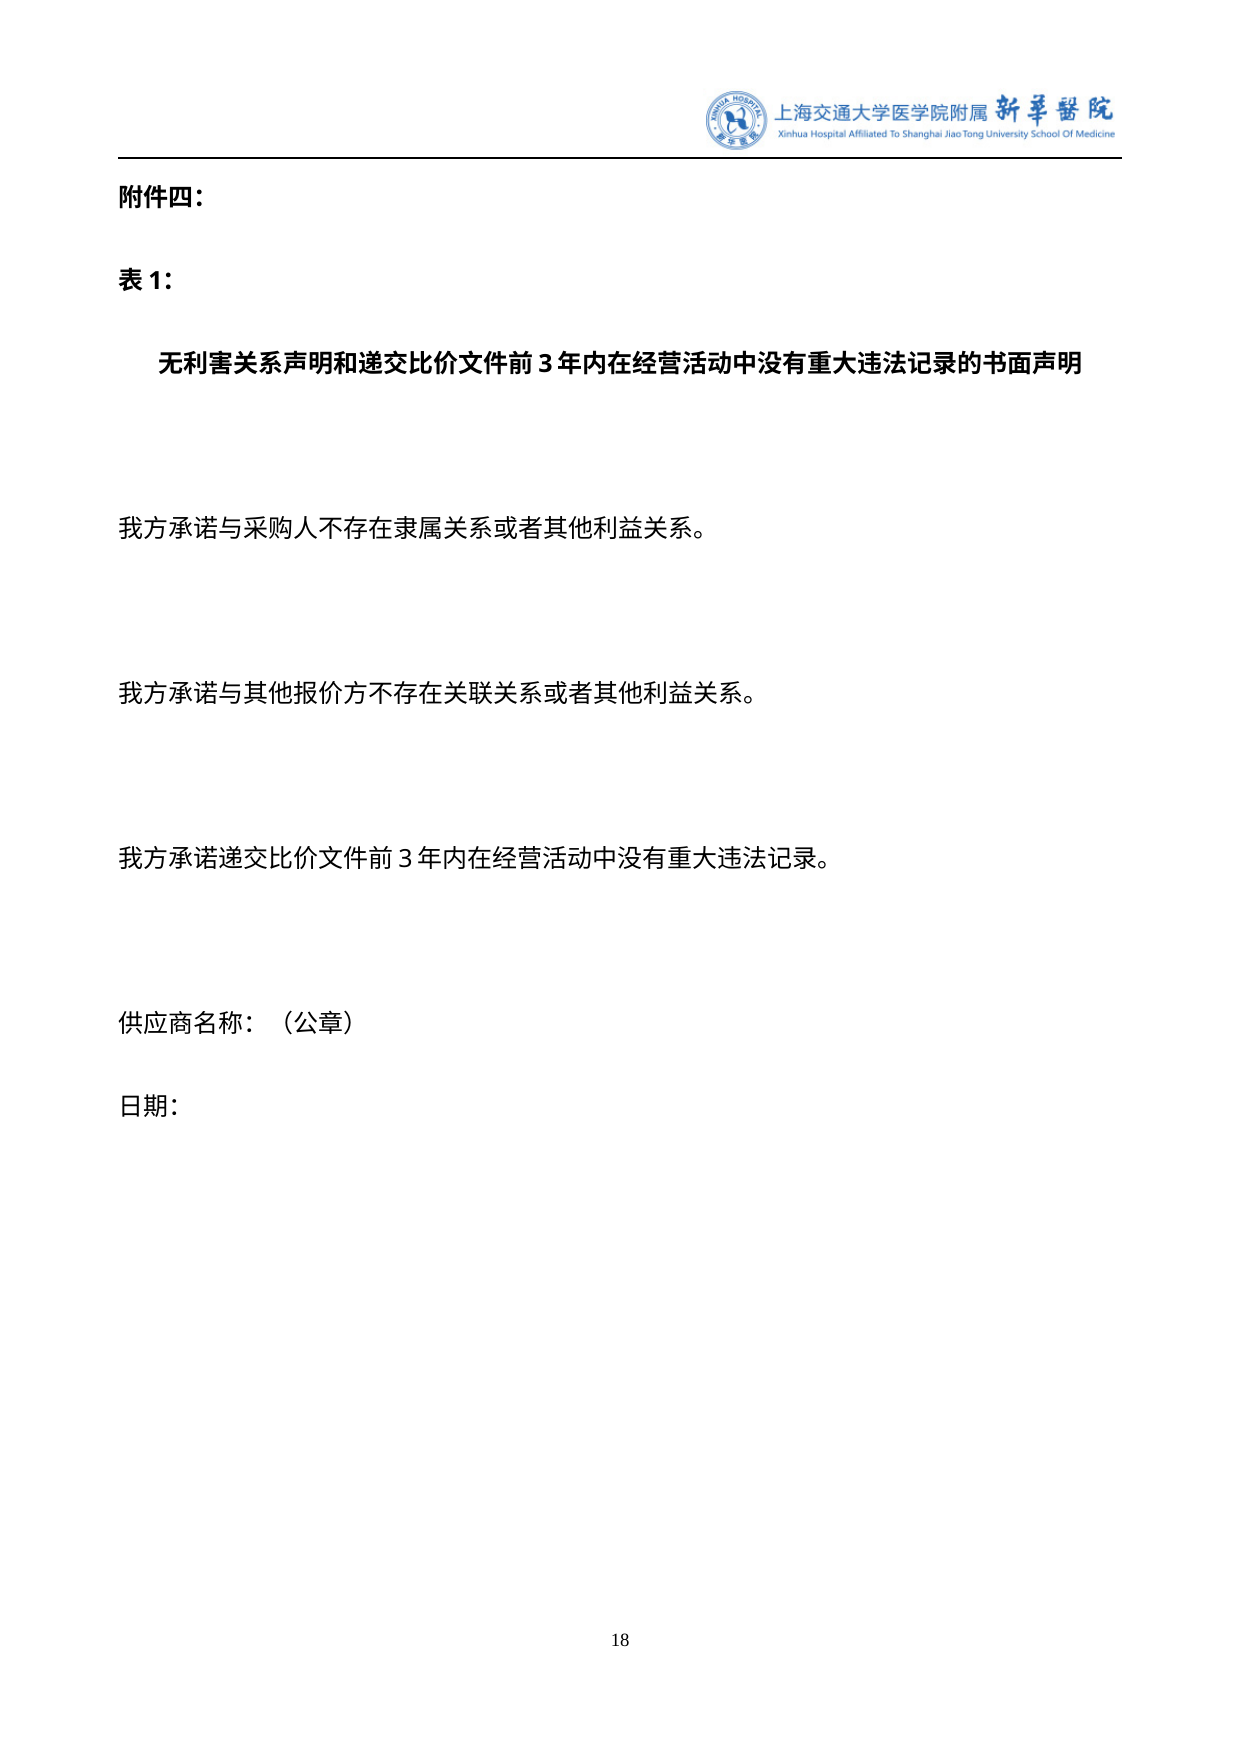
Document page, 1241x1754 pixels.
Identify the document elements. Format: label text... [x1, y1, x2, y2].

text 我方承诺与采购人不存在隶属关系或者其他利益关系。 [118, 494, 1122, 559]
picture [702, 88, 1123, 156]
text 供应商名称：（公章） [118, 989, 1122, 1054]
text 我方承诺递交比价文件前3年内在经营活动中没有重大违法记录。 [118, 824, 1122, 889]
text 表1： [118, 246, 1122, 311]
text 我方承诺与其他报价方不存在关联关系或者其他利益关系。 [118, 659, 1122, 724]
text 附件四： [118, 163, 1122, 228]
text 无利害关系声明和递交比价文件前3年内在经营活动中没有重大违法记录的书面声明 [118, 329, 1122, 394]
text 日期： [118, 1072, 1122, 1137]
